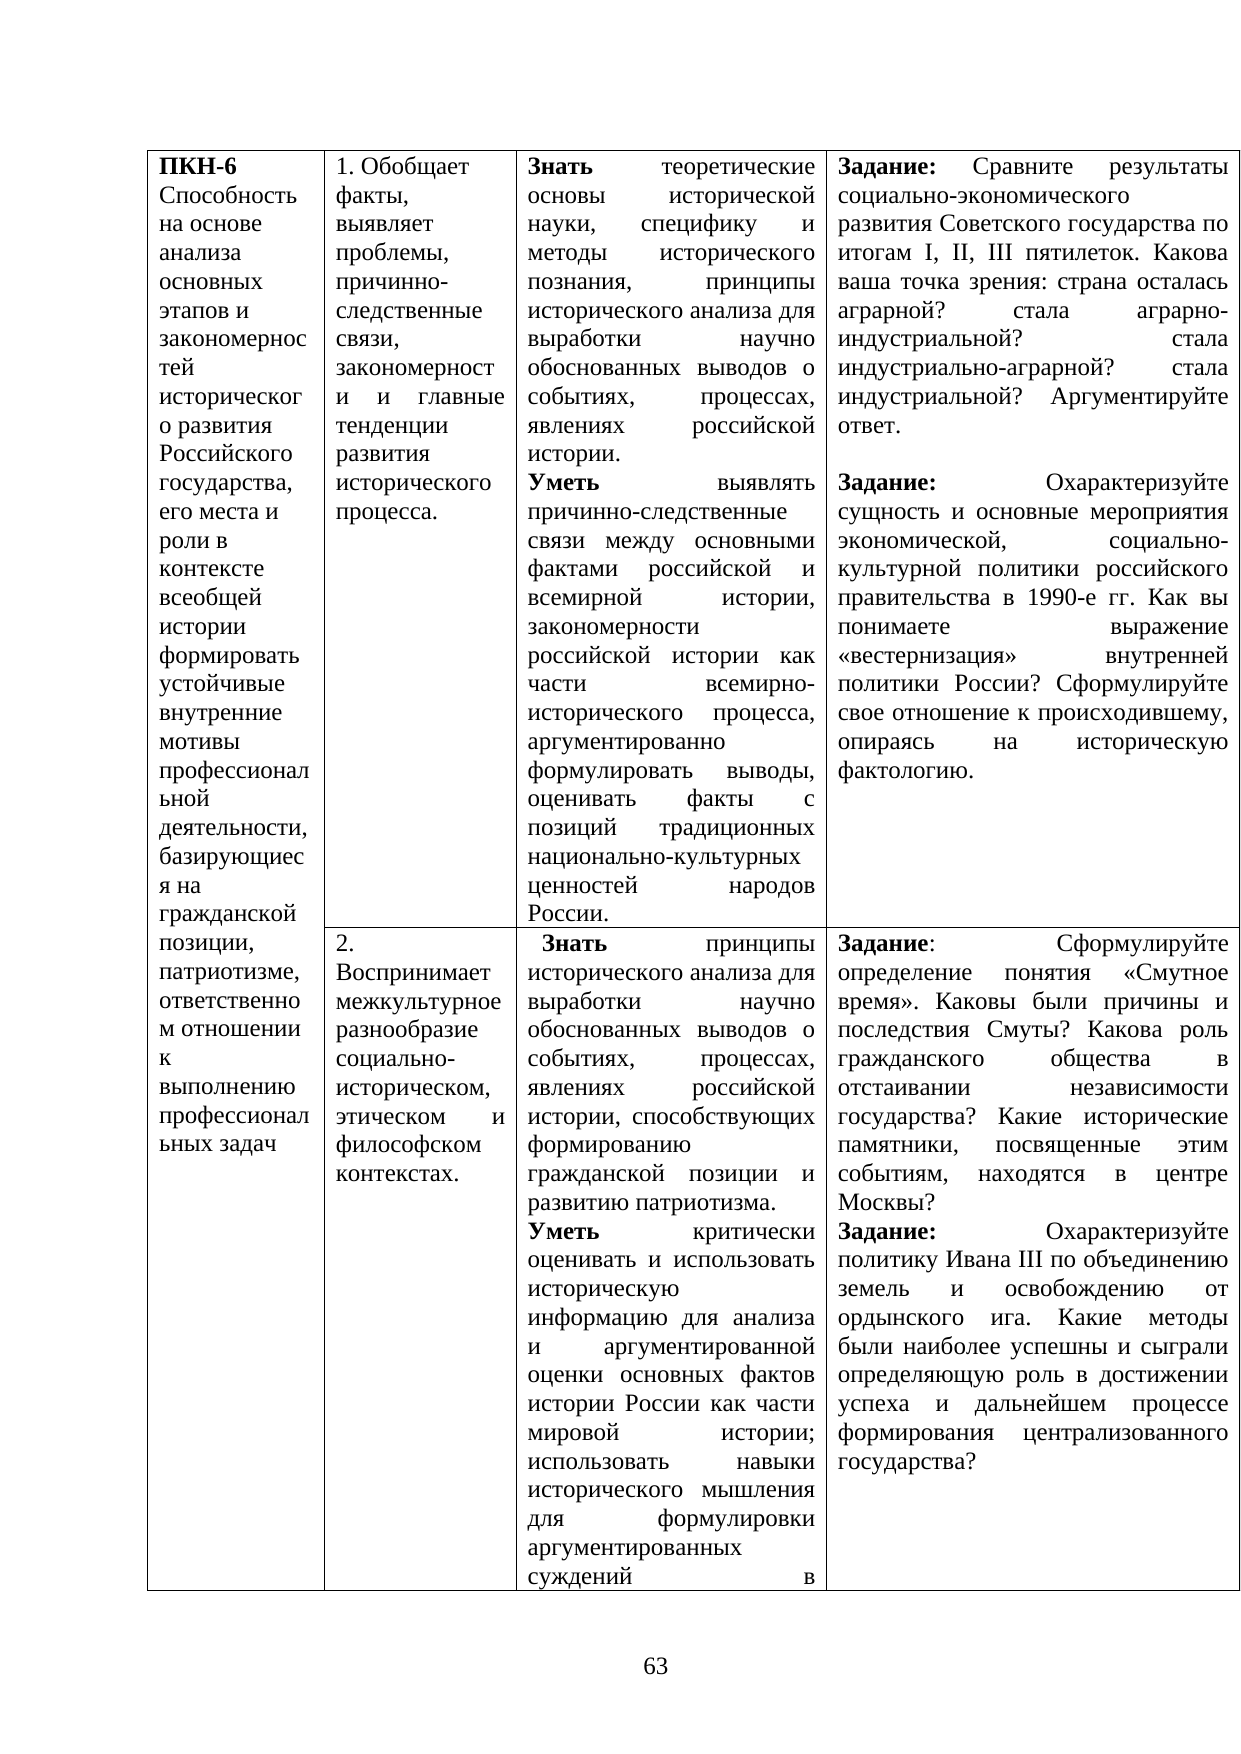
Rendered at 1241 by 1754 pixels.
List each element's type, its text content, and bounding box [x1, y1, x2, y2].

table_cell Знать теоретические основы исторической науки, специфику и методы исторического познания, принципы исторического анализа для выработки научно обоснованных выводов о событиях, процессах, явлениях российской истории. Уметь выявлять причинно-следственные связи между основными фактами российской и всемирной истории, закономерности российской истории как части всемирно-исторического процесса, аргументированно формулировать выводы, оценивать факты с позиций традиционных национально-культурных ценностей народов России. [517, 151, 826, 927]
table_cell ПКН-6 Способность на основе анализа основных этапов и закономерностей исторического развития Российского государства, его места и роли в контексте всеобщей истории формировать устойчивые внутренние мотивы профессиональной деятельности, базирующиеся на гражданской позиции, патриотизме, ответственном отношении к выполнению профессиональных задач [148, 151, 324, 1589]
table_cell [827, 928, 1239, 1589]
table_cell 1. Обобщает факты, выявляет проблемы, причинно- следственные связи, закономерности и главные тенденции развития исторического процесса. [325, 151, 516, 927]
table_cell Задание: Сравните результаты социально-экономического развития Советского государства по итогам I, II, III пятилеток. Какова ваша точка зрения: страна осталась аграрной? стала аграрно-индустриальной? стала индустриально-аграрной? стала индустриальной? Аргументируйте ответ. Задание: Охарактеризуйте сущность и основные мероприятия экономической, социально-культурной политики российского правительства в 1990-е гг. Как вы понимаете выражение «вестернизация» внутренней политики России? Сформулируйте свое отношение к происходившему, опираясь на историческую фактологию. [827, 151, 1239, 927]
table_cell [325, 928, 516, 1589]
